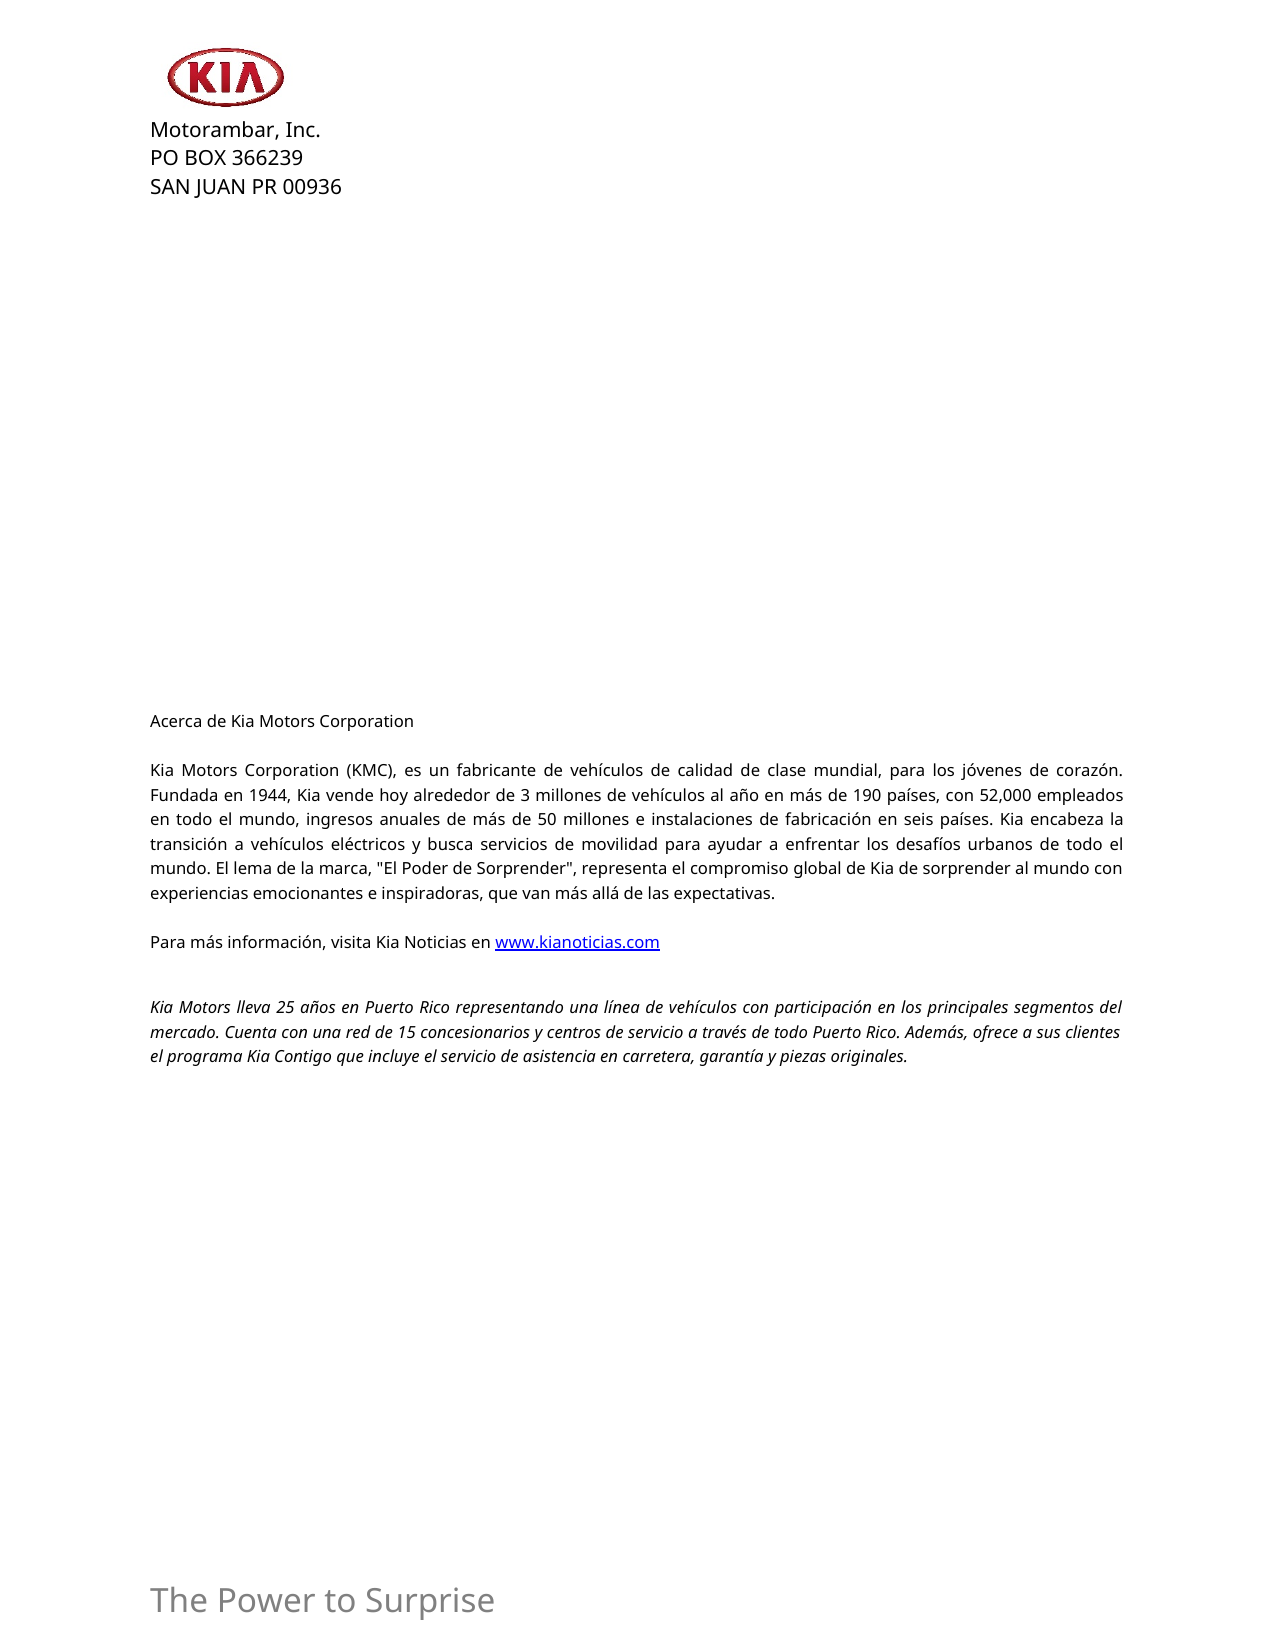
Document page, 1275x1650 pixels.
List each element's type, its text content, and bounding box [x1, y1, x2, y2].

text Para más información, visita Kia Noticias en www.kianoticias.com [150, 930, 1125, 953]
text Kia Motors Corporation (KMC), es un fabricante de vehículos de calidad de clase mundial, para los jóvenes de corazón. Fundada en 1944, Kia vende hoy alrededor de 3 millones de vehículos al año en más de 190 países, con 52,000 empleados en todo el mundo, ingresos anuales de más de 50 millones e instalaciones de fabricación en seis países. Kia encabeza la transición a vehículos eléctricos y busca servicios de movilidad para ayudar a enfrentar los desafíos urbanos de todo el mundo. El lema de la marca, "El Poder de Sorprender", representa el compromiso global de Kia de sorprender al mundo con experiencias emocionantes e inspiradoras, que van más allá de las expectativas. [150, 759, 1125, 904]
picture [150, 31, 300, 123]
text Kia Motors lleva 25 años en Puerto Rico representando una línea de vehículos con participación en los principales segmentos del mercado. Cuenta con una red de 15 concesionarios y centros de servicio a través de todo Puerto Rico. Además, ofrece a sus clientes el programa Kia Contigo que incluye el servicio de asistencia en carretera, garantía y piezas originales. [150, 996, 1125, 1068]
text Acerca de Kia Motors Corporation [150, 710, 1125, 733]
